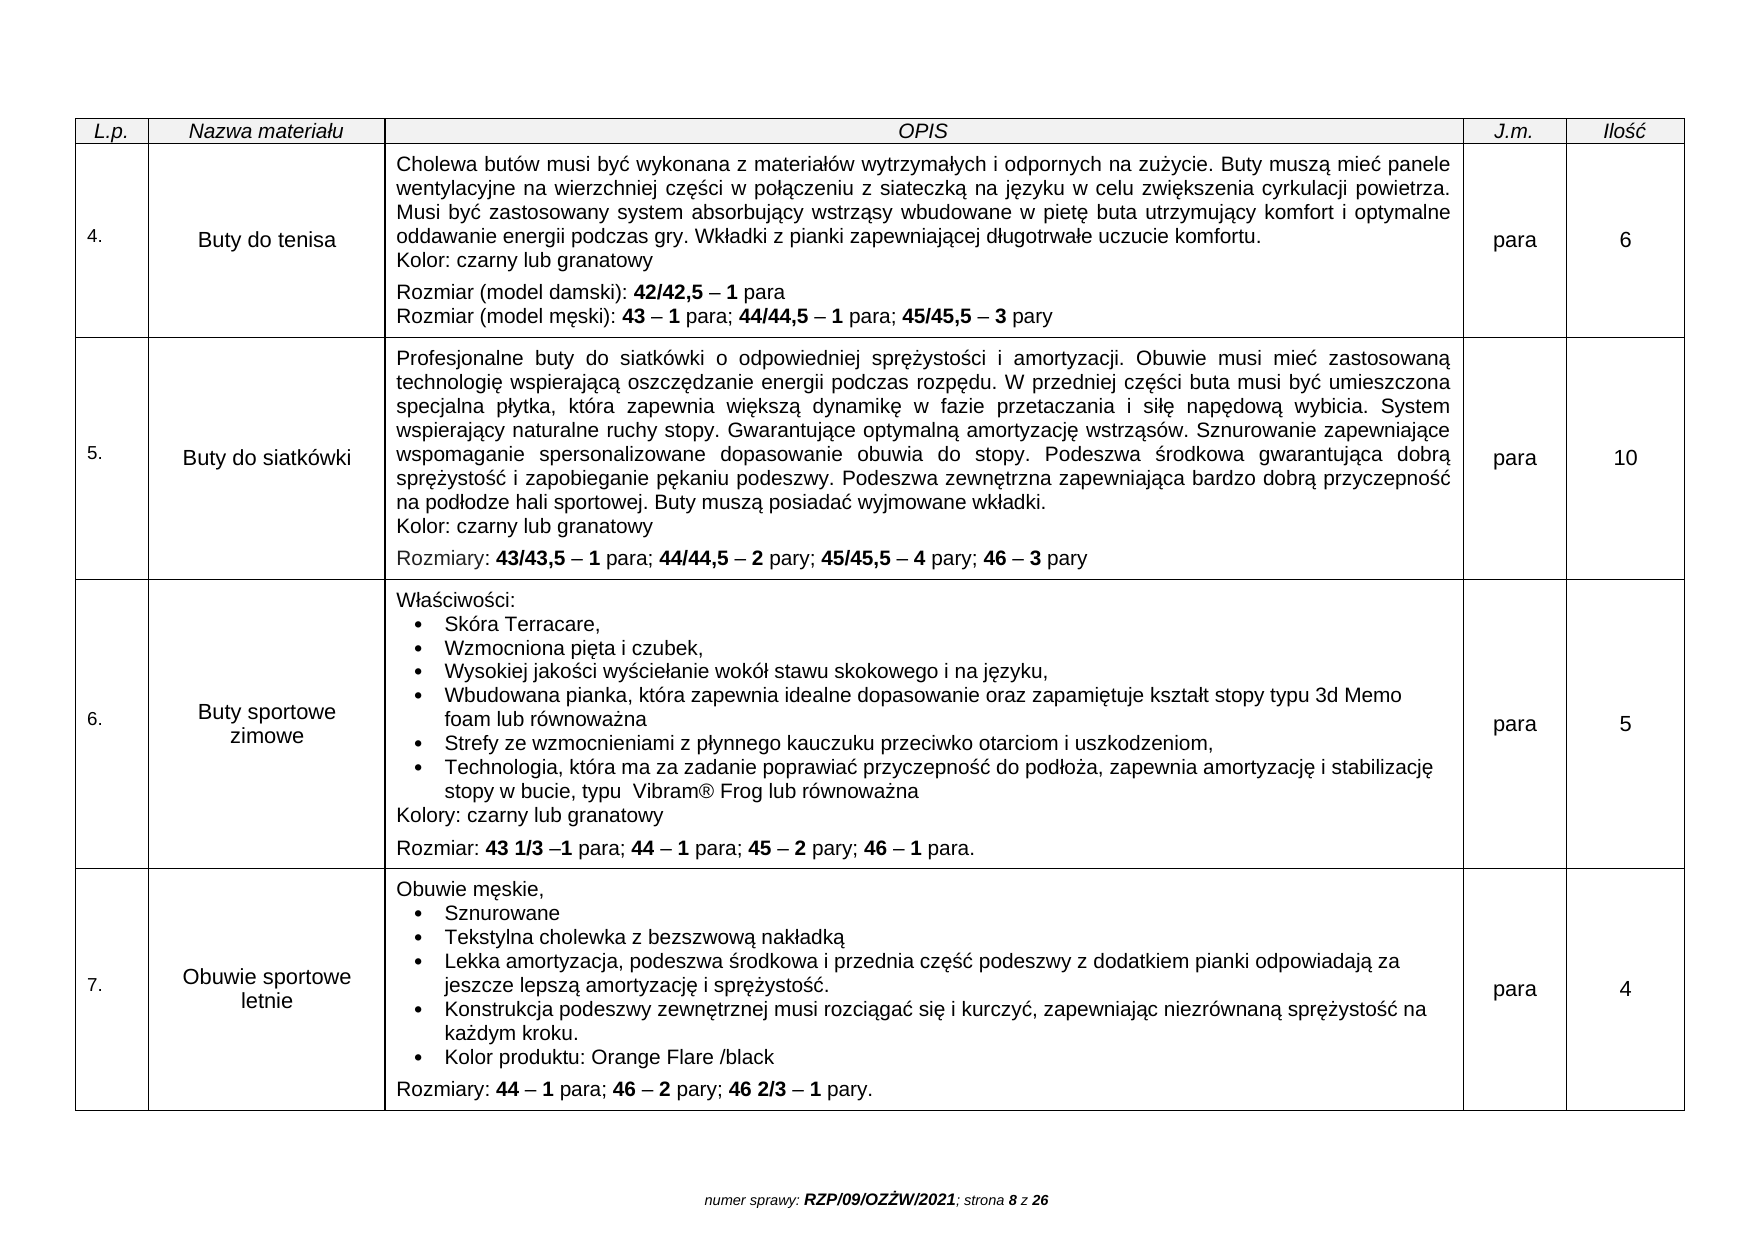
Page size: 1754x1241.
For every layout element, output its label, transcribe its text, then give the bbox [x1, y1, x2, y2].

table_cell [76, 144, 148, 337]
table_header Ilość [1567, 119, 1684, 143]
table_cell para [1464, 580, 1566, 868]
table_cell [76, 338, 148, 578]
table_cell Właściwości: Skóra Terracare, Wzmocniona pięta i czubek, Wysokiej jakości wyściełanie wokół stawu skokowego i na języku, Wbudowana pianka, która zapewnia idealne dopasowanie oraz zapamiętuje kształt stopy typu 3d Memo foam lub równoważna Strefy ze wzmocnieniami z płynnego kauczuku przeciwko otarciom i uszkodzeniom, Technologia, która ma za zadanie poprawiać przyczepność do podłoża, zapewnia amortyzację i stabilizację stopy w bucie, typu Vibram® Frog lub równoważna Kolory: czarny lub granatowy Rozmiar: 43 1/3 –1 para; 44 – 1 para; 45 – 2 pary; 46 – 1 para. [386, 580, 1463, 868]
table_cell 5 [1567, 580, 1684, 868]
table_cell para [1464, 144, 1566, 337]
table_cell para [1464, 338, 1566, 578]
table_header Nazwa materiału [149, 119, 384, 143]
table_cell Buty do tenisa [149, 144, 384, 337]
table_cell Obuwie sportowe letnie [149, 869, 384, 1110]
table_cell para [1464, 869, 1566, 1110]
table_header OPIS [386, 119, 1463, 143]
table_cell [76, 580, 148, 868]
table_cell 6 [1567, 144, 1684, 337]
table_header J.m. [1464, 119, 1566, 143]
table_cell Profesjonalne buty do siatkówki o odpowiedniej sprężystości i amortyzacji. Obuwie musi mieć zastosowaną technologię wspierającą oszczędzanie energii podczas rozpędu. W przedniej części buta musi być umieszczona specjalna płytka, która zapewnia większą dynamikę w fazie przetaczania i siłę napędową wybicia. System wspierający naturalne ruchy stopy. Gwarantujące optymalną amortyzację wstrząsów. Sznurowanie zapewniające wspomaganie spersonalizowane dopasowanie obuwia do stopy. Podeszwa środkowa gwarantująca dobrą sprężystość i zapobieganie pękaniu podeszwy. Podeszwa zewnętrzna zapewniająca bardzo dobrą przyczepność na podłodze hali sportowej. Buty muszą posiadać wyjmowane wkładki. Kolor: czarny lub granatowy Rozmiary: 43/43,5 – 1 para; 44/44,5 – 2 pary; 45/45,5 – 4 pary; 46 – 3 pary [386, 338, 1463, 578]
table_cell Buty do siatkówki [149, 338, 384, 578]
table_cell Obuwie męskie, Sznurowane Tekstylna cholewka z bezszwową nakładką Lekka amortyzacja, podeszwa środkowa i przednia część podeszwy z dodatkiem pianki odpowiadają za jeszcze lepszą amortyzację i sprężystość. Konstrukcja podeszwy zewnętrznej musi rozciągać się i kurczyć, zapewniając niezrównaną sprężystość na każdym kroku. Kolor produktu: Orange Flare /black Rozmiary: 44 – 1 para; 46 – 2 pary; 46 2/3 – 1 pary. [386, 869, 1463, 1110]
table_cell 10 [1567, 338, 1684, 578]
table_cell Cholewa butów musi być wykonana z materiałów wytrzymałych i odpornych na zużycie. Buty muszą mieć panele wentylacyjne na wierzchniej części w połączeniu z siateczką na języku w celu zwiększenia cyrkulacji powietrza. Musi być zastosowany system absorbujący wstrząsy wbudowane w pietę buta utrzymujący komfort i optymalne oddawanie energii podczas gry. Wkładki z pianki zapewniającej długotrwałe uczucie komfortu. Kolor: czarny lub granatowy Rozmiar (model damski): 42/42,5 – 1 para Rozmiar (model męski): 43 – 1 para; 44/44,5 – 1 para; 45/45,5 – 3 pary [386, 144, 1463, 337]
table_header L.p. [76, 119, 148, 143]
table_cell 4 [1567, 869, 1684, 1110]
table_cell Buty sportowe zimowe [149, 580, 384, 868]
table_cell [76, 869, 148, 1110]
